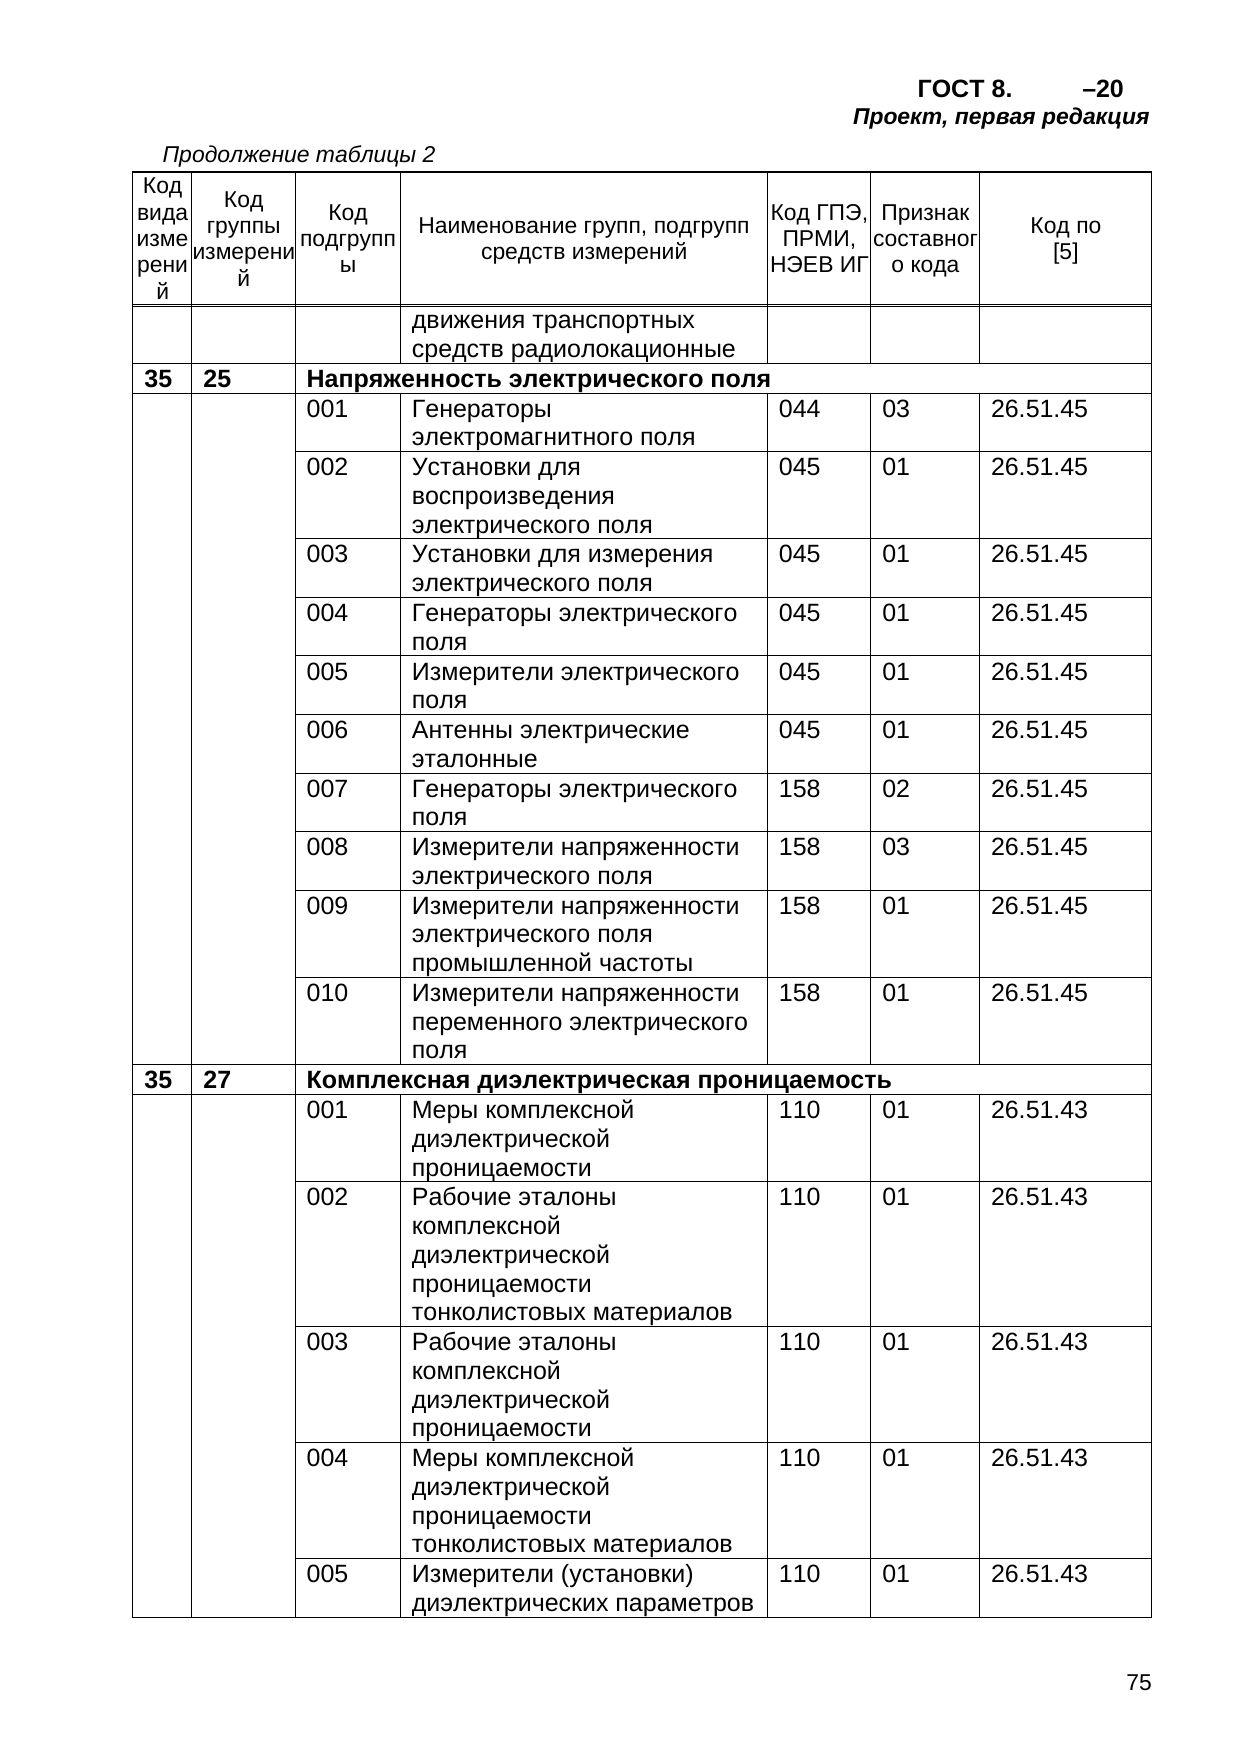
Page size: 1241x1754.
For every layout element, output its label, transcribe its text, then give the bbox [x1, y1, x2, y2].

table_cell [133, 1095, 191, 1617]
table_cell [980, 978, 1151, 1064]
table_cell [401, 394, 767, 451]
table_header Код по [5] [980, 173, 1151, 304]
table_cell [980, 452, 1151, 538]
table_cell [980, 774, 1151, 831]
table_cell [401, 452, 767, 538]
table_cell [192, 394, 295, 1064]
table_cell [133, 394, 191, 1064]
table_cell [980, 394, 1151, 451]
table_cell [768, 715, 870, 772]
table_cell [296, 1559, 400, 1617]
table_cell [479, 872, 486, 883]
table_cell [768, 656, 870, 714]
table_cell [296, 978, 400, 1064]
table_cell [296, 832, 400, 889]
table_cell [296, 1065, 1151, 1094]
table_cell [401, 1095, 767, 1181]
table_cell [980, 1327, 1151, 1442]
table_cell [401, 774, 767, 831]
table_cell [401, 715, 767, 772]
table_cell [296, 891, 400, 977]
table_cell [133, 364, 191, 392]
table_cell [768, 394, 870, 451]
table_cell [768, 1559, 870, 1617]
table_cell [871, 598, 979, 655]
table_header Признак составного кода [871, 173, 979, 304]
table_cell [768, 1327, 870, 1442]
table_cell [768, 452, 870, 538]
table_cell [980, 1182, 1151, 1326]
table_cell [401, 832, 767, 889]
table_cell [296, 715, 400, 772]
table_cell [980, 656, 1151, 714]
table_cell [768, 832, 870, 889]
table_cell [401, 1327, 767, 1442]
table_header Код подгруппы [296, 173, 400, 304]
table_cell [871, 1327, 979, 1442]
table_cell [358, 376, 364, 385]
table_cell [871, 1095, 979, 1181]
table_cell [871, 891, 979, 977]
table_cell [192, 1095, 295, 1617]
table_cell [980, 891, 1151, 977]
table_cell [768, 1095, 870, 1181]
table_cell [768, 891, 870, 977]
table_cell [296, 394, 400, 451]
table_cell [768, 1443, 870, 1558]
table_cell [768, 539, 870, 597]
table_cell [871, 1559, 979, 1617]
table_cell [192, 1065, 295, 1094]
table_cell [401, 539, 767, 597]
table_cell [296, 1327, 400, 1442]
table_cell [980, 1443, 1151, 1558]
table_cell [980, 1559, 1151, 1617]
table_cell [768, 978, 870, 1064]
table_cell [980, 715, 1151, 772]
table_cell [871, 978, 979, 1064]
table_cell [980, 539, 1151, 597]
table_header Наименование групп, подгрупп средств измерений [401, 173, 767, 304]
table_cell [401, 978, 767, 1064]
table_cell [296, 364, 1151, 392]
table_header Код вида измерений [133, 173, 191, 304]
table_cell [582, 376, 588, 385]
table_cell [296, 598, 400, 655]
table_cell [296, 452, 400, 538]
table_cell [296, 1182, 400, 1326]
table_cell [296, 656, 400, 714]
table_header Код группы измерений [192, 173, 295, 304]
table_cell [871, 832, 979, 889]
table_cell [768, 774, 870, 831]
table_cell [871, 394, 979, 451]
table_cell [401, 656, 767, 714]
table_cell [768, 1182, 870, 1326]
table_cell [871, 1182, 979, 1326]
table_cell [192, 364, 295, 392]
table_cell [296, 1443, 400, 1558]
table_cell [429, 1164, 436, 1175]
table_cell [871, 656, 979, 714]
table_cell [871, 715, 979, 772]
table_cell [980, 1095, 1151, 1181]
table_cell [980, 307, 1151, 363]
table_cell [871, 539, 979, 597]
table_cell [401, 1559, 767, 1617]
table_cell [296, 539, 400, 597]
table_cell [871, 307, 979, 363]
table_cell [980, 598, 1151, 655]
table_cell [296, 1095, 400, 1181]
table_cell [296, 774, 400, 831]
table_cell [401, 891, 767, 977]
table_header Код ГПЭ, ПРМИ, НЭЕВ ИГ [768, 173, 870, 304]
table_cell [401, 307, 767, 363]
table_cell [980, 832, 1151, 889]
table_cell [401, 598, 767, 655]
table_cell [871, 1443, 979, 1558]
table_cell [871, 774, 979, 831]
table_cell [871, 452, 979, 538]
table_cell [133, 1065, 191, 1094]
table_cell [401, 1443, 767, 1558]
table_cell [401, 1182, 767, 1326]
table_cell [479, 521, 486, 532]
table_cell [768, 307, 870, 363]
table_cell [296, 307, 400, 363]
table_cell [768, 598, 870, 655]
